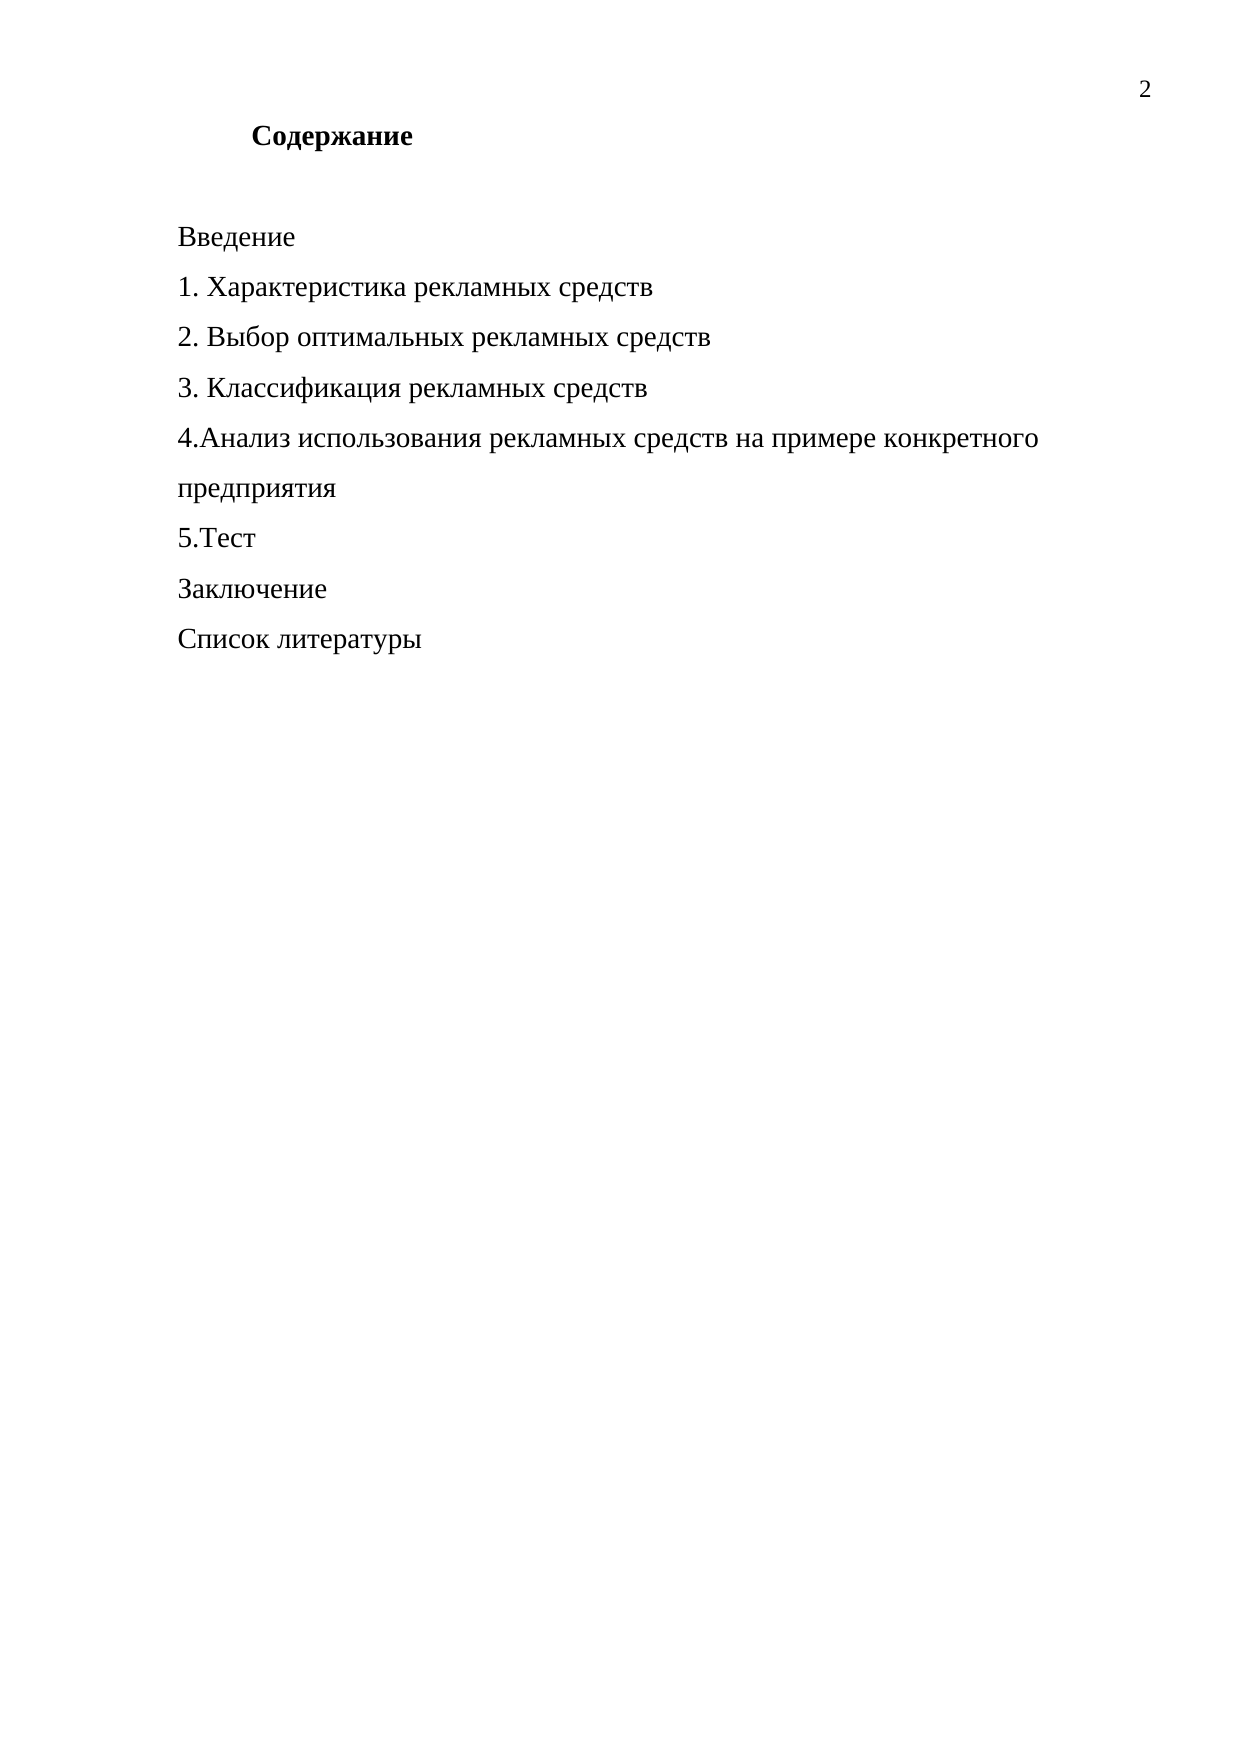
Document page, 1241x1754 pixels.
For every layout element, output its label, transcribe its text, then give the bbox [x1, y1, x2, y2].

text 2. Выбор оптимальных рекламных средств [177, 319, 1152, 353]
text Введение [177, 219, 1152, 252]
text Заключение [177, 571, 1152, 604]
text 4.Анализ использования рекламных средств на примере конкретного предприятия [177, 420, 1152, 504]
text Содержание [177, 118, 1152, 152]
text 5.Тест [177, 521, 1152, 554]
text 3. Классификация рекламных средств [177, 370, 1152, 403]
text 1. Характеристика рекламных средств [177, 269, 1152, 303]
text Список литературы [177, 621, 1152, 655]
